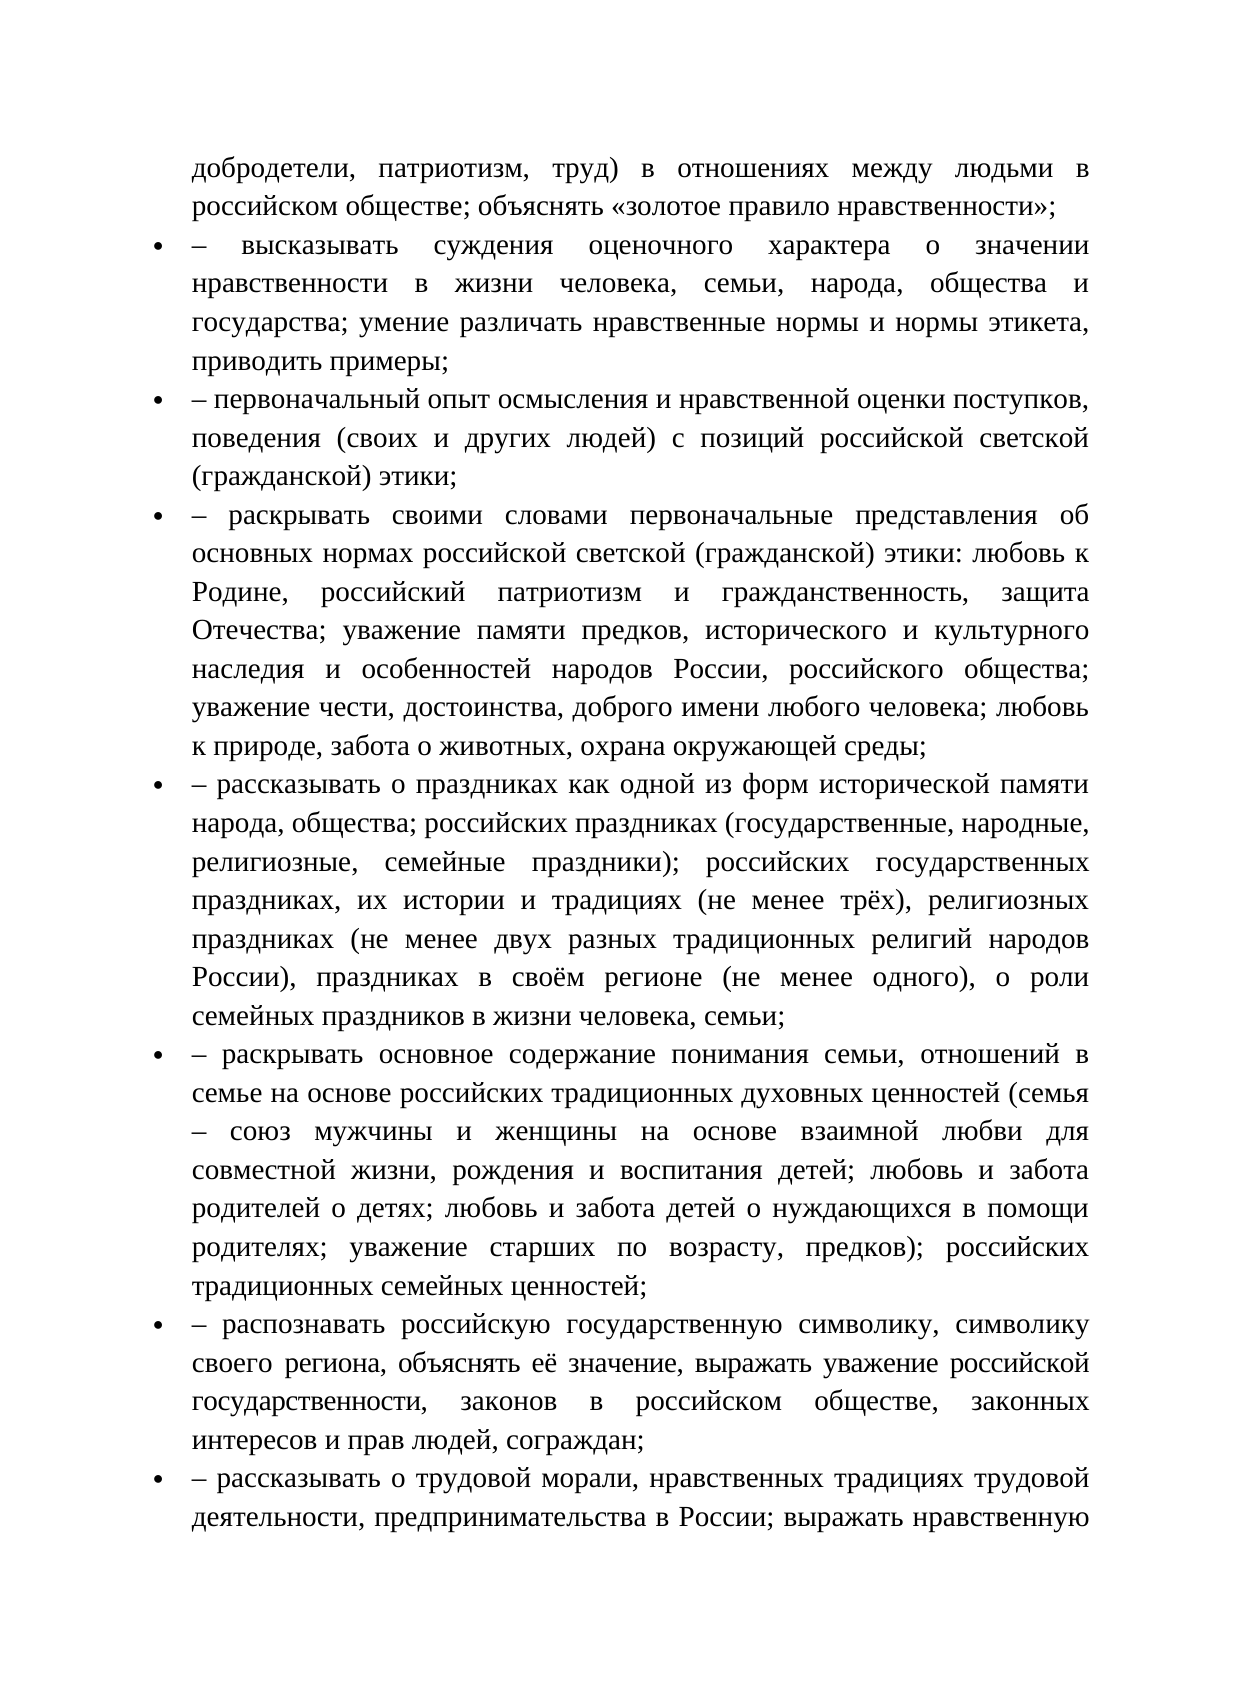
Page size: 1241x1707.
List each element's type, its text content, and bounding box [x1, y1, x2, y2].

list – распознавать российскую государственную символику, символику своего региона, объяснять её значение, выражать уважение российской государственности, законов в российском обществе, законных интересов и прав людей, сограждан; [154, 1306, 1090, 1455]
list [154, 150, 1090, 222]
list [154, 1460, 1090, 1532]
list – раскрывать основное содержание понимания семьи, отношений в семье на основе российских традиционных духовных ценностей (семья – союз мужчины и женщины на основе взаимной любви для совместной жизни, рождения и воспитания детей; любовь и забота родителей о детях; любовь и забота детей о нуждающихся в помощи родителях; уважение старших по возрасту, предков); российских традиционных семейных ценностей; [154, 1036, 1090, 1301]
list – высказывать суждения оценочного характера о значении нравственности в жизни человека, семьи, народа, общества и государства; умение различать нравственные нормы и нормы этикета, приводить примеры; [154, 227, 1090, 376]
list – первоначальный опыт осмысления и нравственной оценки поступков, поведения (своих и других людей) с позиций российской светской (гражданской) этики; [154, 381, 1090, 492]
list – раскрывать своими словами первоначальные представления об основных нормах российской светской (гражданской) этики: любовь к Родине, российский патриотизм и гражданственность, защита Отечества; уважение памяти предков, исторического и культурного наследия и особенностей народов России, российского общества; уважение чести, достоинства, доброго имени любого человека; любовь к природе, забота о животных, охрана окружающей среды; [154, 497, 1090, 762]
list – рассказывать о праздниках как одной из форм исторической памяти народа, общества; российских праздниках (государственные, народные, религиозные, семейные праздники); российских государственных праздниках, их истории и традициях (не менее трёх), религиозных праздниках (не менее двух разных традиционных религий народов России), праздниках в своём регионе (не менее одного), о роли семейных праздников в жизни человека, семьи; [154, 767, 1090, 1031]
